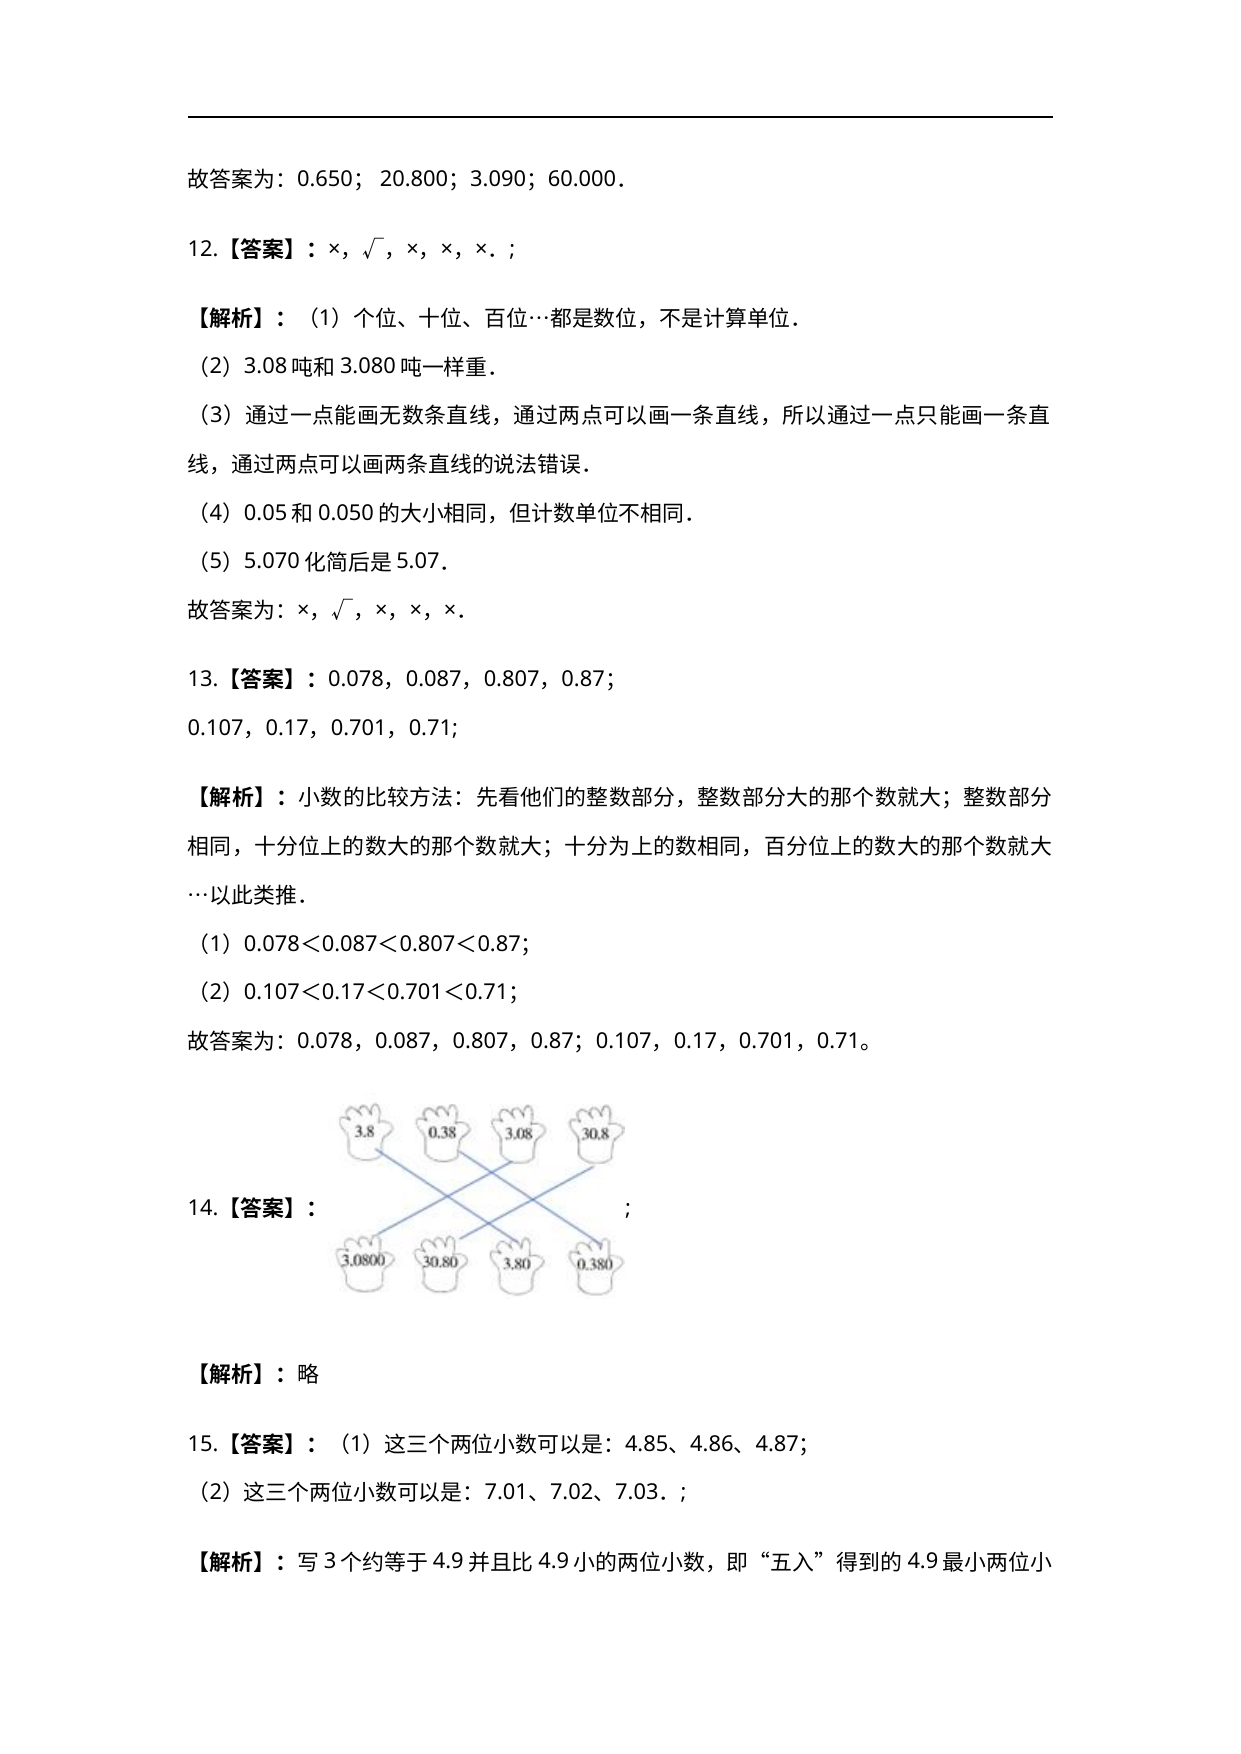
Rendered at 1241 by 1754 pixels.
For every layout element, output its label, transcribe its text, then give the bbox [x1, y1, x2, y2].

text 15.【答案】：（1）这三个两位小数可以是：4.85、4.86、4.87； （2）这三个两位小数可以是：7.01、7.02、7.03．; [187, 1426, 1053, 1507]
text 13.【答案】：0.078，0.087，0.807，0.87； 0.107，0.17，0.701，0.71; [187, 662, 1053, 743]
text 12.【答案】：×，√，×，×，×．; [187, 231, 1053, 264]
text 【解析】：略 [187, 1357, 1053, 1389]
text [187, 1544, 1053, 1577]
text 【解析】：（1）个位、十位、百位…都是数位，不是计算单位． （2）3.08吨和3.080吨一样重． （3）通过一点能画无数条直线，通过两点可以画一条直线，所以通过一点只能画一条直线，通过两点可以画两条直线的说法错误． （4）0.05和0.050的大小相同，但计数单位不相同． （5）5.070化简后是5.07． 故答案为：×，√，×，×，×． [187, 300, 1053, 625]
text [187, 162, 1053, 194]
text 【解析】：小数的比较方法：先看他们的整数部分，整数部分大的那个数就大；整数部分相同，十分位上的数大的那个数就大；十分为上的数相同，百分位上的数大的那个数就大…以此类推． （1）0.078＜0.087＜0.807＜0.87； （2）0.107＜0.17＜0.701＜0.71； 故答案为：0.078，0.087，0.807，0.87；0.107，0.17，0.701，0.71。 [187, 780, 1053, 1056]
picture [327, 1092, 625, 1299]
